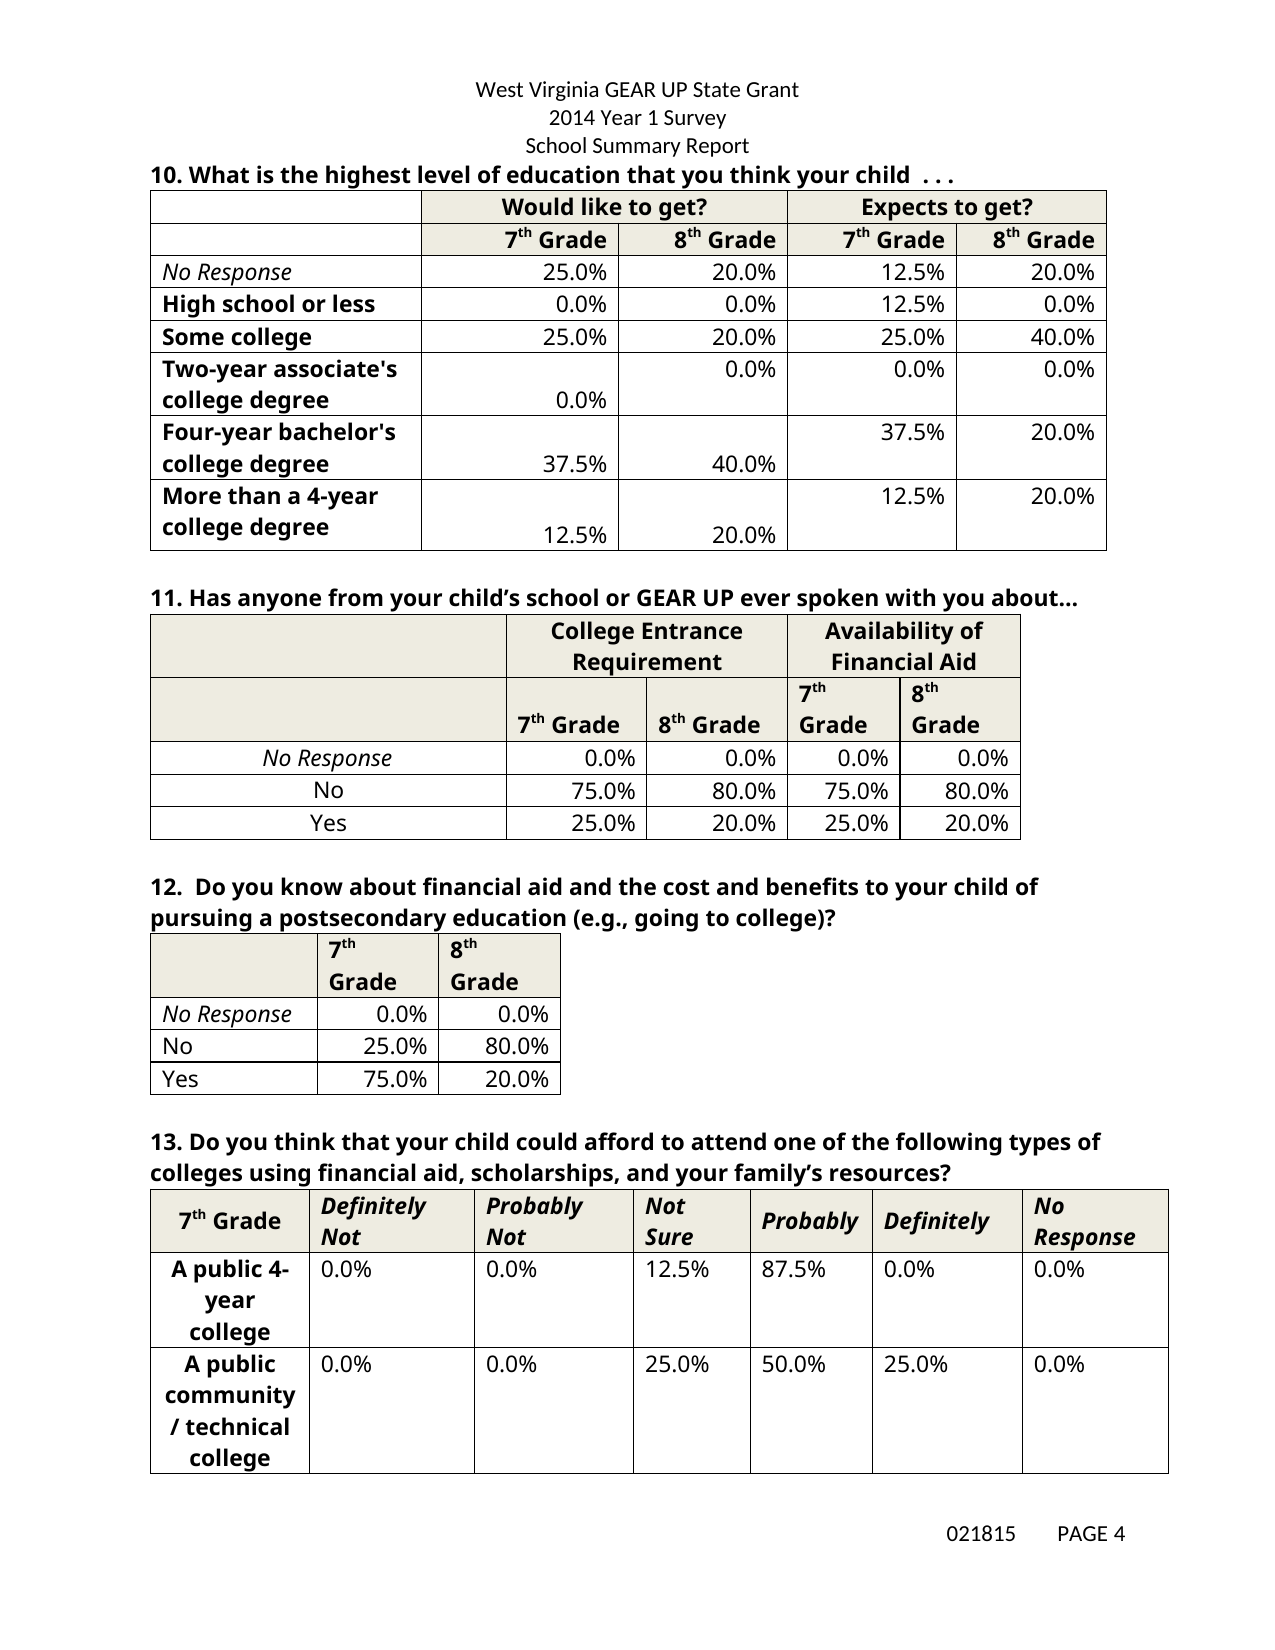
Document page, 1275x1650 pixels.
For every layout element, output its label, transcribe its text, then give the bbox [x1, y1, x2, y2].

table_cell Yes [151, 1063, 317, 1094]
table_header Not Sure [634, 1190, 750, 1252]
table_cell 0.0% [619, 353, 787, 415]
table_header [151, 615, 506, 677]
table_cell 40.0% [619, 416, 787, 479]
text 13. Do you think that your child could afford to attend one of the following types of colleges using financial aid, scholarships, and your family’s resources? [150, 1126, 1125, 1188]
table_cell Four-year bachelor's college degree [151, 416, 421, 479]
text 11. Has anyone from your child’s school or GEAR UP ever spoken with you about… [150, 582, 1125, 613]
table_cell Two-year associate's college degree [151, 353, 421, 415]
table_header 8th Grade [439, 934, 560, 997]
table_cell 12.5% [634, 1253, 750, 1347]
table_cell No Response [151, 256, 421, 287]
table_cell 0.0% [310, 1253, 474, 1347]
table_cell 8th Grade [901, 678, 1020, 741]
table_cell 0.0% [788, 353, 956, 415]
table_cell 8th Grade [647, 678, 787, 741]
table_header Availability of Financial Aid [788, 615, 1020, 677]
table_cell 75.0% [318, 1063, 438, 1094]
table_cell 25.0% [788, 321, 956, 352]
table_cell [151, 678, 506, 741]
table_cell 75.0% [507, 775, 646, 806]
table_header [151, 191, 421, 223]
table_cell 12.5% [788, 256, 956, 287]
table_cell 0.0% [318, 998, 438, 1029]
table_cell 7th Grade [507, 678, 646, 741]
table_cell No [151, 775, 506, 806]
table_cell 0.0% [957, 288, 1106, 319]
table_cell 50.0% [751, 1348, 872, 1473]
table_cell 0.0% [439, 998, 560, 1029]
table_cell No Response [151, 998, 317, 1029]
table_cell 0.0% [422, 288, 618, 319]
table_cell 0.0% [901, 742, 1020, 773]
table_cell Yes [151, 807, 506, 838]
table_cell 25.0% [318, 1030, 438, 1061]
table_cell 20.0% [619, 321, 787, 352]
text 10. What is the highest level of education that you think your child . . . [150, 159, 1125, 190]
table_cell 8th Grade [957, 224, 1106, 255]
table_cell 25.0% [422, 321, 618, 352]
table_cell 25.0% [422, 256, 618, 287]
table_cell 12.5% [788, 288, 956, 319]
table_cell 75.0% [788, 775, 899, 806]
table_cell 0.0% [507, 742, 646, 773]
table_cell 0.0% [647, 742, 787, 773]
table_cell A public 4-year college [151, 1253, 309, 1347]
table_cell 0.0% [788, 742, 899, 773]
table_cell 37.5% [788, 416, 956, 479]
table_cell 7th Grade [788, 678, 899, 741]
table_cell More than a 4-year college degree [151, 480, 421, 550]
table_cell 0.0% [957, 353, 1106, 415]
table_cell Some college [151, 321, 421, 352]
table_cell High school or less [151, 288, 421, 319]
table_cell 37.5% [422, 416, 618, 479]
table_cell 20.0% [957, 480, 1106, 550]
table_cell 25.0% [507, 807, 646, 838]
table_cell 20.0% [647, 807, 787, 838]
table_cell [151, 224, 421, 255]
table_cell 0.0% [1023, 1348, 1168, 1473]
table_cell 0.0% [619, 288, 787, 319]
table_header Definitely [873, 1190, 1022, 1252]
table_header 7th Grade [151, 1190, 309, 1252]
table_header Expects to get? [788, 191, 1106, 223]
text 12. Do you know about financial aid and the cost and benefits to your child of pursuing a postsecondary education (e.g., going to college)? [150, 871, 1125, 933]
table_header Would like to get? [422, 191, 787, 223]
table_header Probably Not [475, 1190, 633, 1252]
table_header College Entrance Requirement [507, 615, 787, 677]
table_cell 20.0% [901, 807, 1020, 838]
table_header No Response [1023, 1190, 1168, 1252]
table_cell 20.0% [957, 256, 1106, 287]
table_cell 7th Grade [788, 224, 956, 255]
table_cell 20.0% [619, 256, 787, 287]
table_header [151, 934, 317, 997]
table_header Probably [751, 1190, 872, 1252]
table_cell 8th Grade [619, 224, 787, 255]
table_cell 87.5% [751, 1253, 872, 1347]
table_cell 0.0% [310, 1348, 474, 1473]
table_cell 20.0% [957, 416, 1106, 479]
table_cell 80.0% [901, 775, 1020, 806]
table_cell 12.5% [422, 480, 618, 550]
table_cell 25.0% [788, 807, 899, 838]
table_cell 25.0% [873, 1348, 1022, 1473]
table_cell 80.0% [647, 775, 787, 806]
table_cell No Response [151, 742, 506, 773]
table_cell 20.0% [619, 480, 787, 550]
table_cell 20.0% [439, 1063, 560, 1094]
table_header 7th Grade [318, 934, 438, 997]
table_cell 80.0% [439, 1030, 560, 1061]
table_cell 0.0% [1023, 1253, 1168, 1347]
table_cell 25.0% [634, 1348, 750, 1473]
table_header Definitely Not [310, 1190, 474, 1252]
table_cell A public community/ technical college [151, 1348, 309, 1473]
table_cell 40.0% [957, 321, 1106, 352]
table_cell 0.0% [475, 1253, 633, 1347]
table_cell 0.0% [475, 1348, 633, 1473]
table_cell 7th Grade [422, 224, 618, 255]
table_cell 12.5% [788, 480, 956, 550]
table_cell No [151, 1030, 317, 1061]
table_cell 0.0% [422, 353, 618, 415]
table_cell 0.0% [873, 1253, 1022, 1347]
